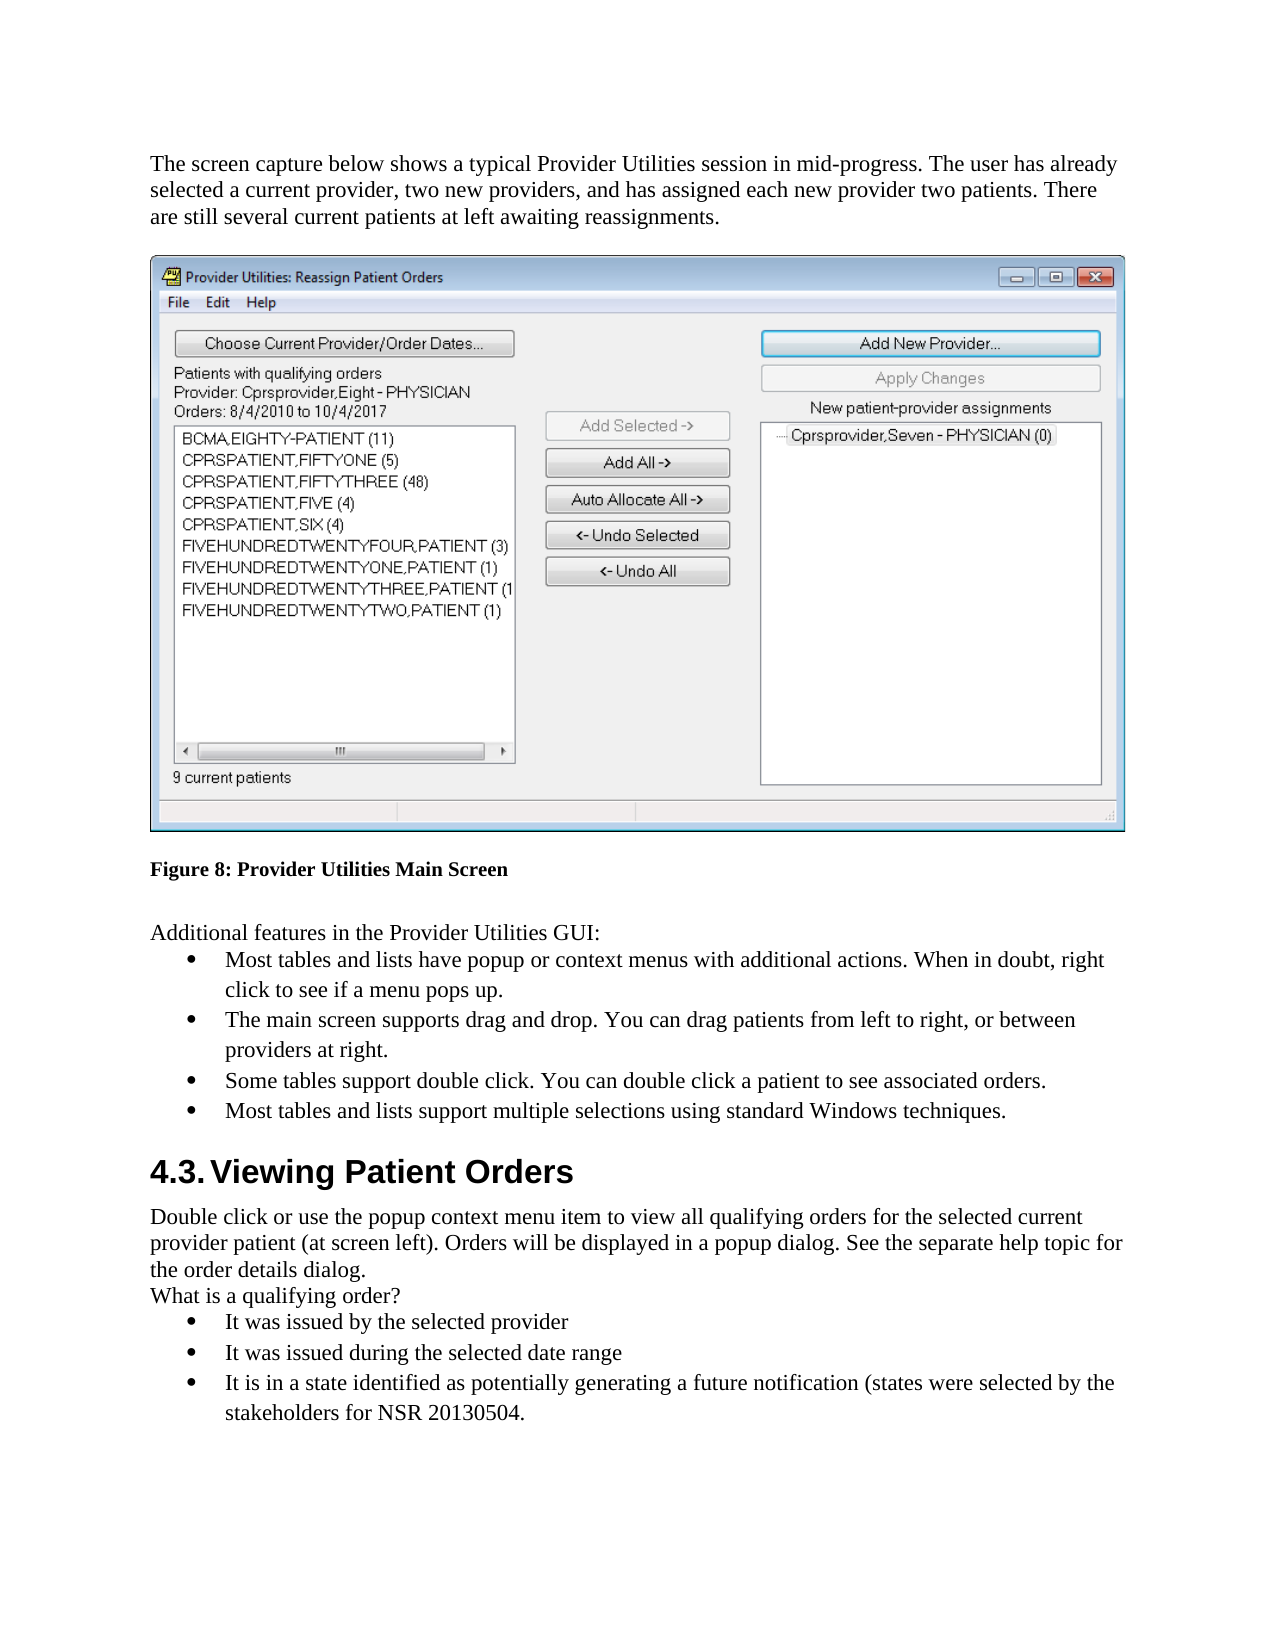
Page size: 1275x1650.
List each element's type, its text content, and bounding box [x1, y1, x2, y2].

list Some tables support double click. You can double click a patient to see associated orders. [187, 1067, 1125, 1093]
list It was issued during the selected date range [187, 1339, 1125, 1365]
list It is in a state identified as potentially generating a future notification (states were selected by the stakeholders for NSR 20130504. [187, 1369, 1125, 1425]
list Most tables and lists have popup or context menus with additional actions. When in doubt, right click to see if a menu pops up. [187, 946, 1125, 1002]
text Additional features in the Provider Utilities GUI: [150, 919, 1125, 946]
list It was issued by the selected provider [187, 1308, 1125, 1335]
text What is a qualifying order? [150, 1282, 1125, 1308]
subtitle Viewing Patient Orders [150, 1152, 1125, 1191]
list Most tables and lists support multiple selections using standard Windows techniques. [187, 1097, 1125, 1123]
list The main screen supports drag and drop. You can drag patients from left to right, or between providers at right. [187, 1006, 1125, 1063]
picture [150, 255, 1125, 832]
text The screen capture below shows a typical Provider Utilities session in mid-progress. The user has already selected a current provider, two new providers, and has assigned each new provider two patients. There are still several current patients at left awaiting reassignments. [150, 150, 1125, 229]
text Double click or use the popup context menu item to view all qualifying orders for the selected current provider patient (at screen left). Orders will be displayed in a popup dialog. See the separate help topic for the order details dialog. [150, 1203, 1125, 1282]
